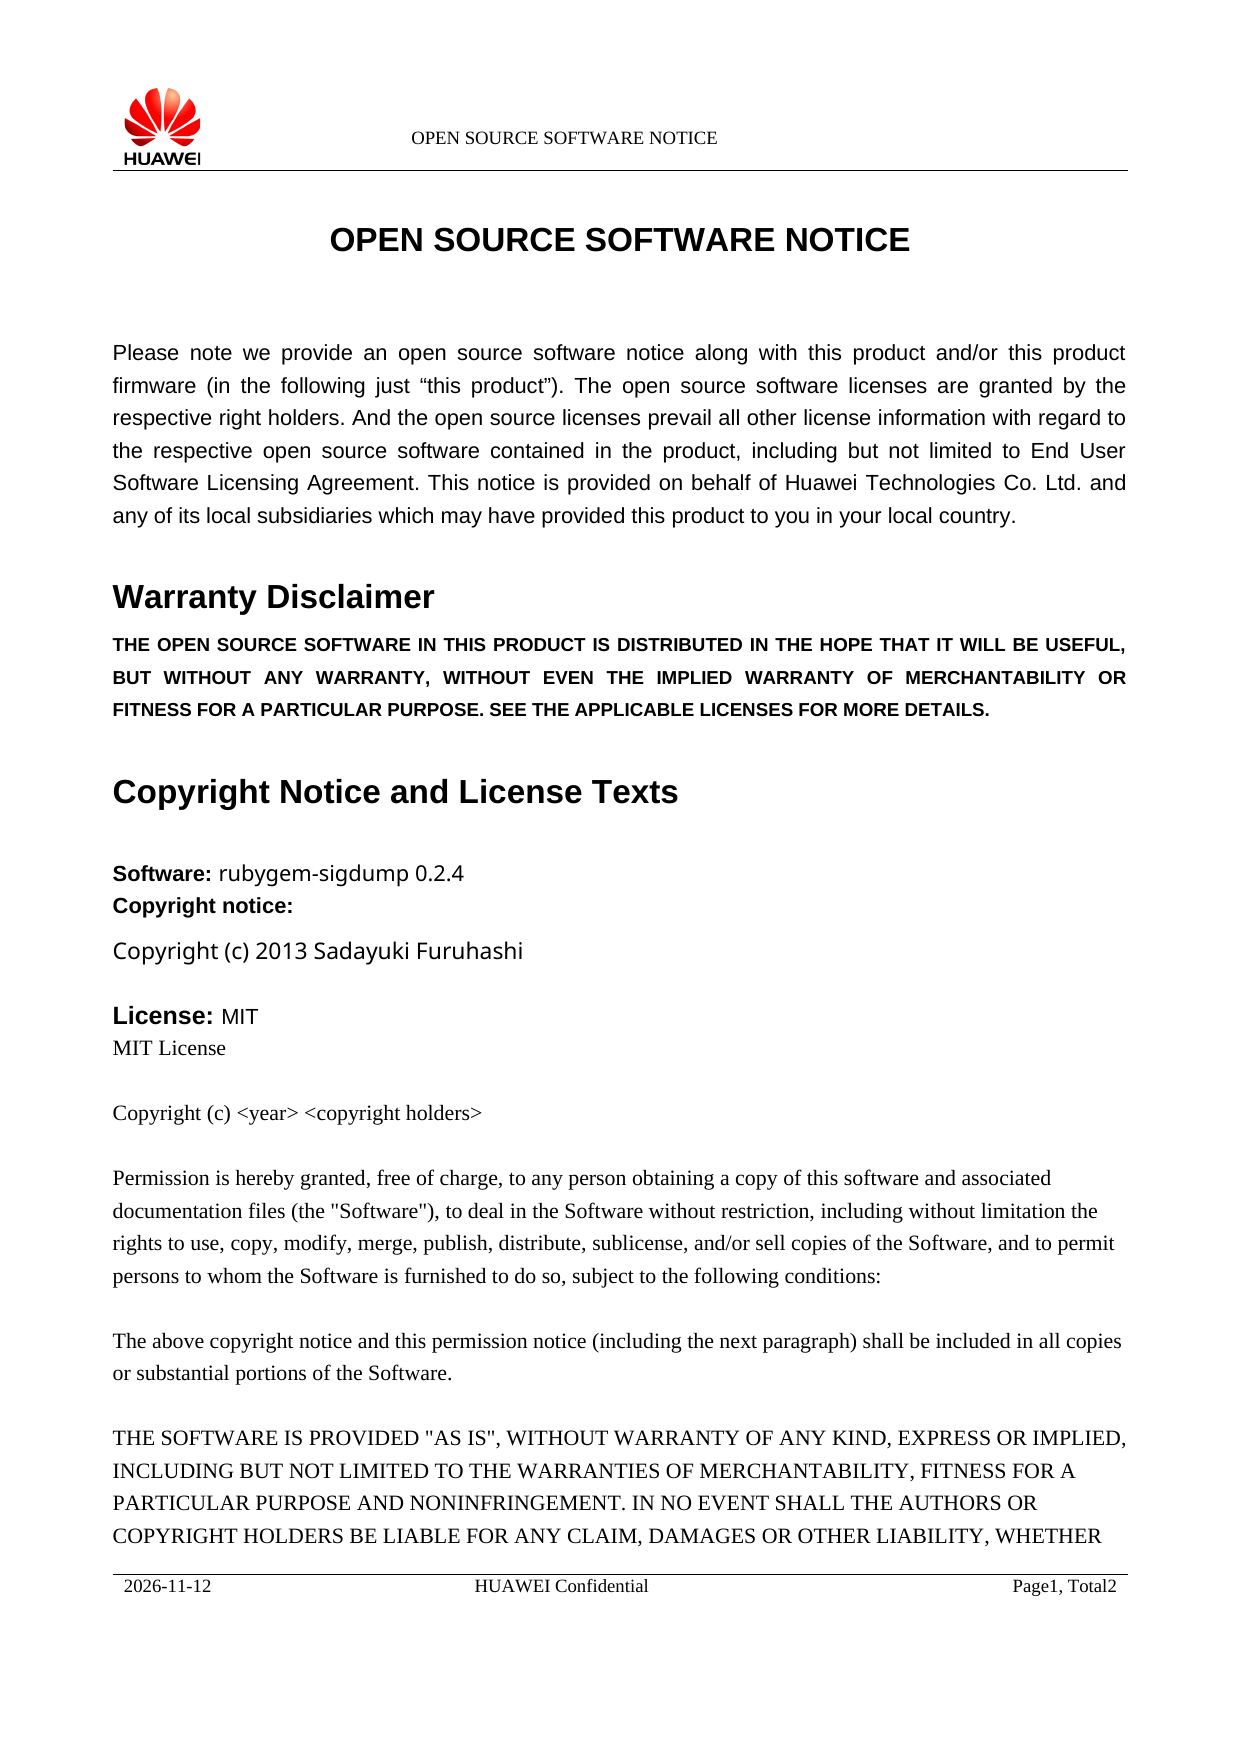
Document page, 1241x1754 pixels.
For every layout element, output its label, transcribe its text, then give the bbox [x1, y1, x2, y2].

text Copyright (c) 2013 Sadayuki Furuhashi [112, 934, 1128, 999]
text Copyright notice: [112, 889, 1128, 921]
text License: MIT [112, 999, 1128, 1031]
picture [124, 88, 201, 165]
text Please note we provide an open source software notice along with this product and/or this product firmware (in the following just “this product”). The open source software licenses are granted by the respective right holders. And the open source licenses prevail all other license information with regard to the respective open source software contained in the product, including but not limited to End User Software Licensing Agreement. This notice is provided on behalf of Huawei Technologies Co. Ltd. and any of its local subsidiaries which may have provided this product to you in your local country. [112, 336, 1128, 531]
text OPEN SOURCE SOFTWARE NOTICE [112, 206, 1128, 271]
text The open source software in this product is distributed in the hope that it will be useful, but WITHOUT ANY WARRANTY, without even the implied warranty of MERCHANTABILITY or FITNESS FOR A PARTICULAR PURPOSE. See the applicable licenses for more details. [112, 629, 1128, 726]
title Software: rubygem-sigdump 0.2.4 [112, 856, 1128, 889]
text Copyright Notice and License Texts [112, 759, 1128, 824]
text Warranty Disclaimer [112, 564, 1128, 629]
